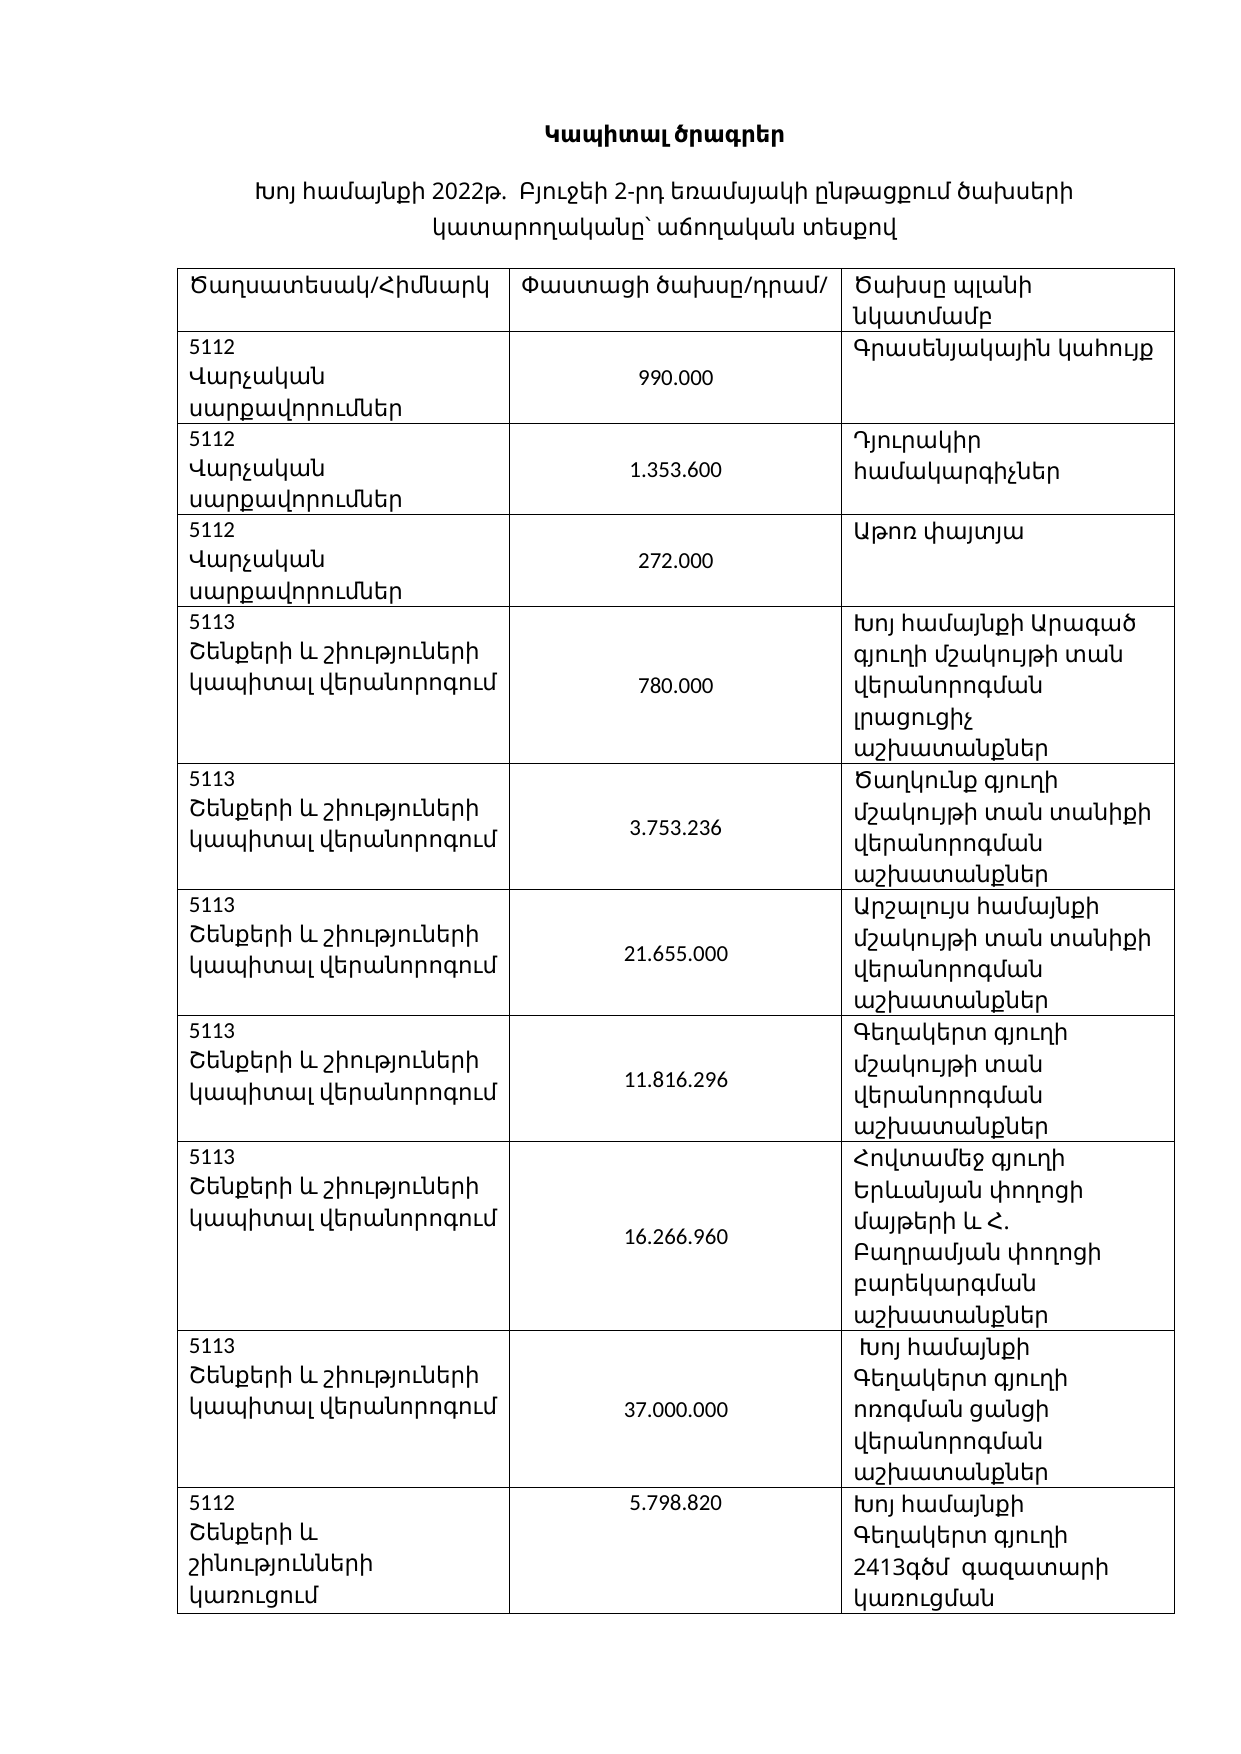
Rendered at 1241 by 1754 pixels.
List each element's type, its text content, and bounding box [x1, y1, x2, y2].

table_cell Դյուրակիր համակարգիչներ [842, 424, 1174, 514]
table_cell 990.000 [510, 332, 841, 423]
table_cell 780.000 [510, 607, 841, 763]
table_cell Խոյ համայնքի Գեղակերտ գյուղի ոռոգման ցանցի վերանորոգման աշխատանքներ [842, 1331, 1174, 1487]
text Խոյ համայնքի 2022թ. Բյուջեի 2-րդ եռամսյակի ընթացքում ծախսերի կատարողականը՝ աճողական տեսքով [177, 175, 1152, 242]
table_cell 5112 Վարչական սարքավորումներ [178, 515, 509, 606]
table_cell 5.798.820 [510, 1488, 841, 1613]
table_header Փաստացի ծախսը/դրամ/ [510, 269, 841, 331]
table_cell 5113 Շենքերի և շիություների կապիտալ վերանորոգում [178, 1142, 509, 1330]
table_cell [178, 1488, 509, 1613]
table_cell 11.816.296 [510, 1016, 841, 1141]
table_header Ծախսը պլանի նկատմամբ [842, 269, 1174, 331]
table_cell Աթոռ փայտյա [842, 515, 1174, 606]
table_cell Գրասենյակային կահույք [842, 332, 1174, 423]
table_cell Խոյ համայնքի Արագած գյուղի մշակույթի տան վերանորոգման լրացուցիչ աշխատանքներ [842, 607, 1174, 763]
table_cell 5113 Շենքերի և շիություների կապիտալ վերանորոգում [178, 1016, 509, 1141]
table_cell Գեղակերտ գյուղի մշակույթի տան վերանորոգման աշխատանքներ [842, 1016, 1174, 1141]
table_header Ծաղսատեսակ/Հիմնարկ [178, 269, 509, 331]
table_cell 5113 Շենքերի և շիություների կապիտալ վերանորոգում [178, 890, 509, 1015]
table_cell Ծաղկունք գյուղի մշակույթի տան տանիքի վերանորոգման աշխատանքներ [842, 764, 1174, 889]
text Կապիտալ ծրագրեր [177, 118, 1152, 149]
table_cell 37.000.000 [510, 1331, 841, 1487]
table_cell 21.655.000 [510, 890, 841, 1015]
table_cell 16.266.960 [510, 1142, 841, 1330]
table_cell 5112 Վարչական սարքավորումներ [178, 424, 509, 514]
table_cell Արշալույս համայնքի մշակույթի տան տանիքի վերանորոգման աշխատանքներ [842, 890, 1174, 1015]
table_cell 5113 Շենքերի և շիություների կապիտալ վերանորոգում [178, 607, 509, 763]
table_cell 5112 Վարչական սարքավորումներ [178, 332, 509, 423]
table_cell 5113 Շենքերի և շիություների կապիտալ վերանորոգում [178, 1331, 509, 1487]
table_cell 272.000 [510, 515, 841, 606]
table_cell Հովտամեջ գյուղի Երևանյան փողոցի մայթերի և Հ. Բաղրամյան փողոցի բարեկարգման աշխատանքներ [842, 1142, 1174, 1330]
table_cell 3.753.236 [510, 764, 841, 889]
table_cell 1.353.600 [510, 424, 841, 514]
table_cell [842, 1488, 1174, 1613]
table_cell 5113 Շենքերի և շիություների կապիտալ վերանորոգում [178, 764, 509, 889]
